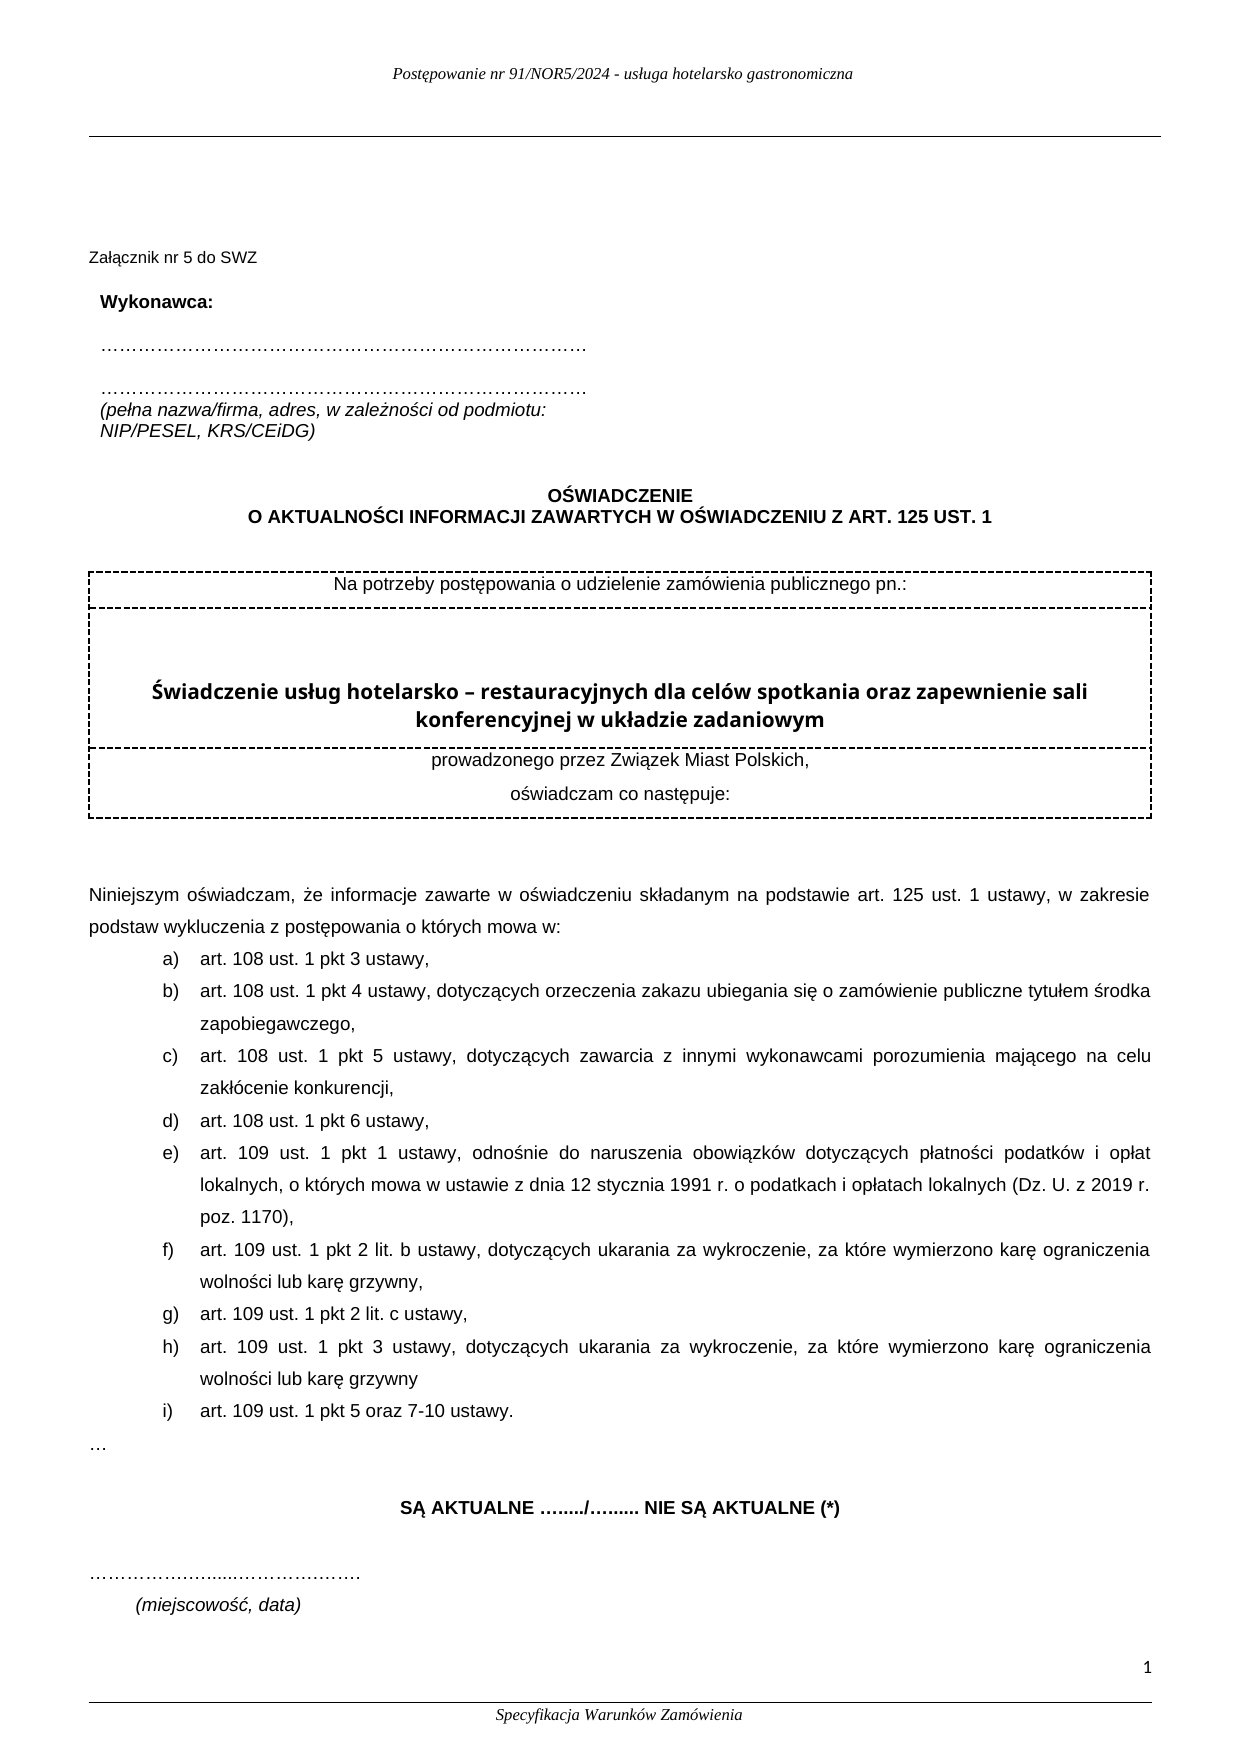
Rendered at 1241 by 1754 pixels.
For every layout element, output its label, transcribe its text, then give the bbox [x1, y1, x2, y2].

table_cell prowadzonego przez Związek Miast Polskich, oświadczam co następuje: [89, 747, 1151, 817]
list art. 109 ust. 1 pkt 3 ustawy, dotyczących ukarania za wykroczenie, za które wymierzono karę ograniczenia wolności lub karę grzywny [162, 1336, 1152, 1389]
text Załącznik nr 5 do SWZ [89, 248, 1152, 267]
text O AKTUALNOŚCI INFORMACJI ZAWARTYCH W OŚWIADCZENIU Z ART. 125 UST. 1 [89, 506, 1152, 528]
list art. 109 ust. 1 pkt 2 lit. b ustawy, dotyczących ukarania za wykroczenie, za które wymierzono karę ograniczenia wolności lub karę grzywny, [162, 1239, 1152, 1292]
table_header Wykonawca: [89, 291, 653, 312]
list art. 109 ust. 1 pkt 2 lit. c ustawy, [162, 1303, 1152, 1325]
text … [89, 1432, 1152, 1454]
table_cell Świadczenie usług hotelarsko – restauracyjnych dla celów spotkania oraz zapewnienie sali konferencyjnej w układzie zadaniowym [89, 607, 1151, 747]
list art. 108 ust. 1 pkt 3 ustawy, [162, 948, 1152, 969]
table_header Na potrzeby postępowania o udzielenie zamówienia publicznego pn.: [89, 571, 1151, 607]
text OŚWIADCZENIE [89, 484, 1152, 506]
list art. 109 ust. 1 pkt 5 oraz 7-10 ustawy. [162, 1400, 1152, 1422]
table_cell …………………………………………………………………… [89, 355, 653, 398]
text …………….…......………….……. [89, 1562, 1152, 1583]
text (miejscowość, data) [89, 1594, 1152, 1615]
list art. 108 ust. 1 pkt 6 ustawy, [162, 1109, 1152, 1131]
list art. 109 ust. 1 pkt 1 ustawy, odnośnie do naruszenia obowiązków dotyczących płatności podatków i opłat lokalnych, o których mowa w ustawie z dnia 12 stycznia 1991 r. o podatkach i opłatach lokalnych (Dz. U. z 2019 r. poz. 1170), [162, 1142, 1152, 1228]
list art. 108 ust. 1 pkt 4 ustawy, dotyczących orzeczenia zakazu ubiegania się o zamówienie publiczne tytułem środka zapobiegawczego, [162, 980, 1152, 1034]
text SĄ AKTUALNE …...../…...... NIE SĄ AKTUALNE (*) [89, 1497, 1152, 1518]
table_cell …………………………………………………………………… [89, 312, 653, 355]
table_cell (pełna nazwa/firma, adres, w zależności od podmiotu: NIP/PESEL, KRS/CEiDG) [89, 398, 653, 441]
text Niniejszym oświadczam, że informacje zawarte w oświadczeniu składanym na podstawie art. 125 ust. 1 ustawy, w zakresie podstaw wykluczenia z postępowania o których mowa w: [89, 883, 1152, 937]
list art. 108 ust. 1 pkt 5 ustawy, dotyczących zawarcia z innymi wykonawcami porozumienia mającego na celu zakłócenie konkurencji, [162, 1045, 1152, 1099]
